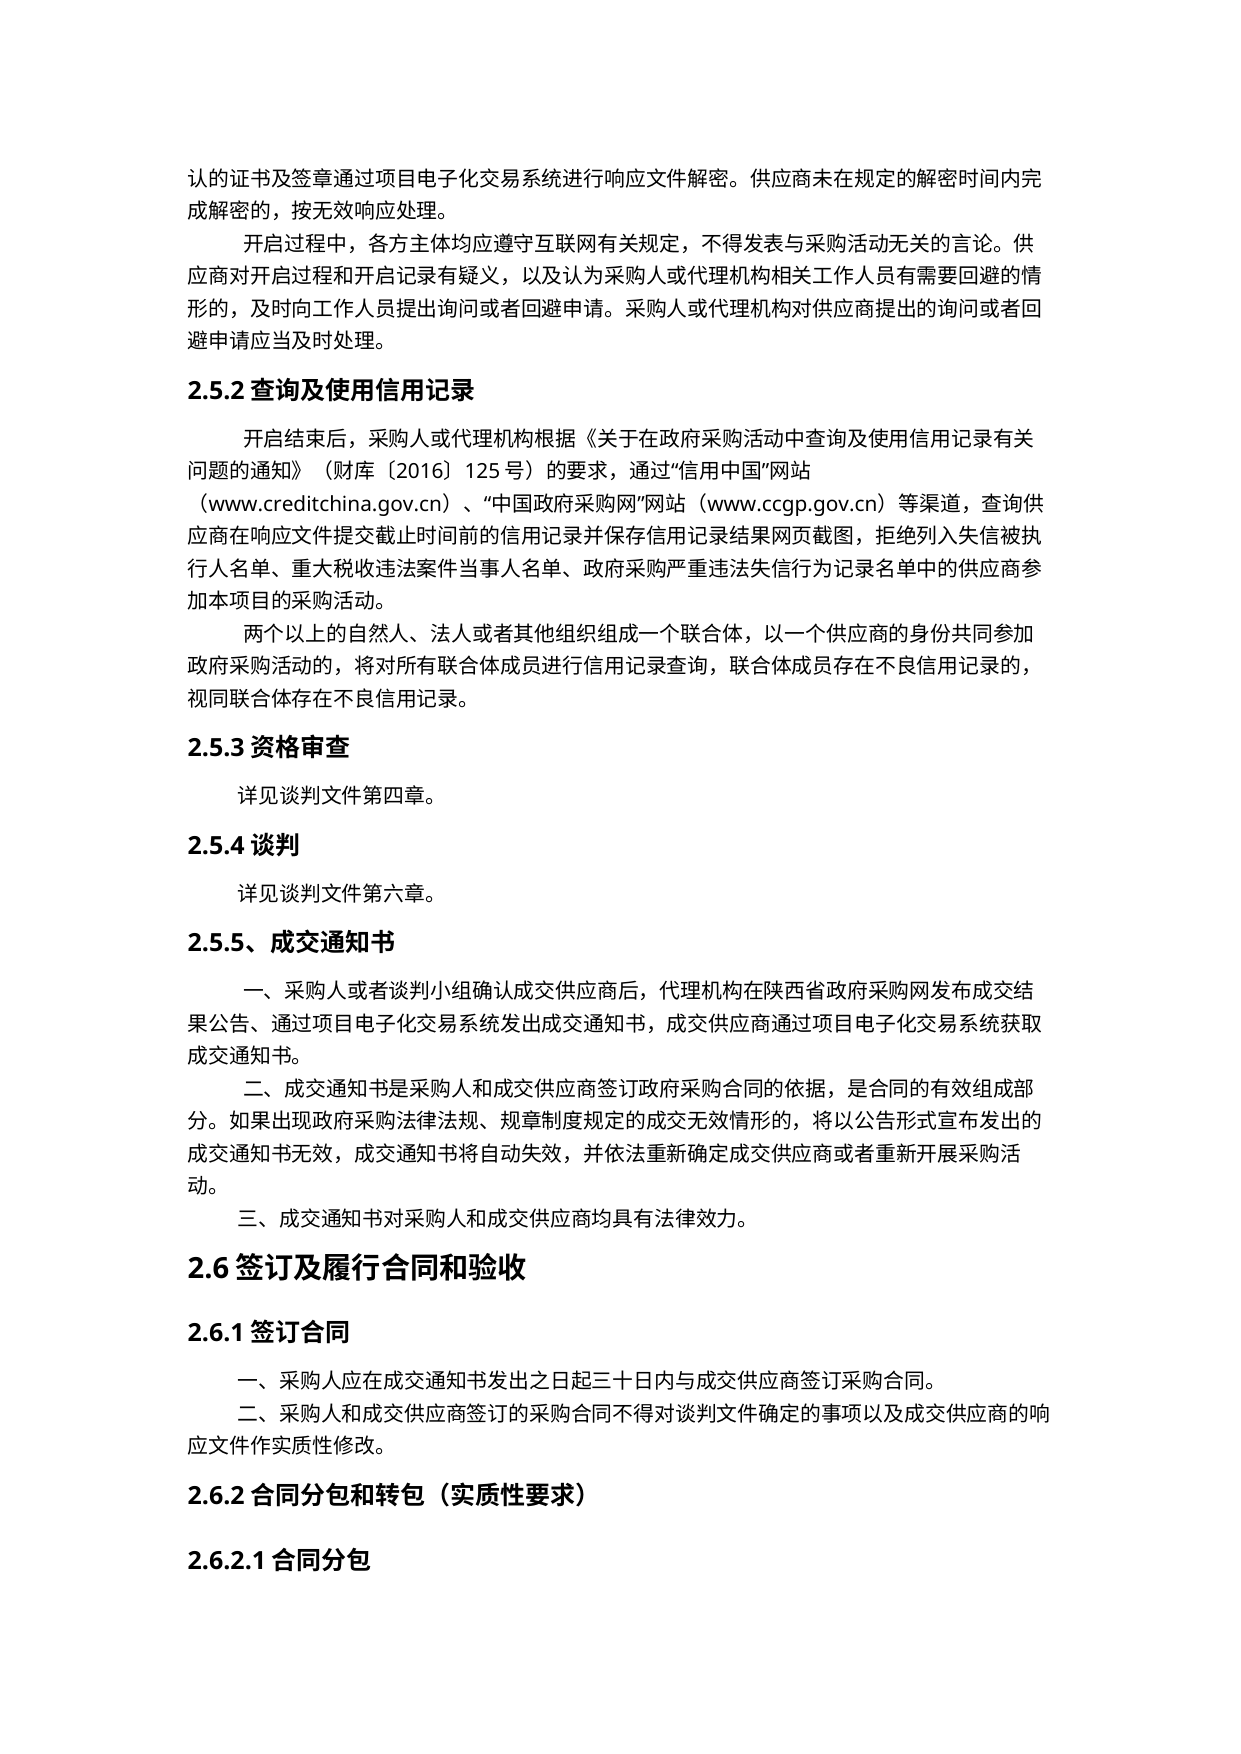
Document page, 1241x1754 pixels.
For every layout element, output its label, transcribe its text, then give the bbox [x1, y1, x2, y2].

text 二、成交通知书是采购人和成交供应商签订政府采购合同的依据，是合同的有效组成部分。如果出现政府采购法律法规、规章制度规定的成交无效情形的，将以公告形式宣布发出的成交通知书无效，成交通知书将自动失效，并依法重新确定成交供应商或者重新开展采购活动。 [187, 1072, 1053, 1202]
text 两个以上的自然人、法人或者其他组织组成一个联合体，以一个供应商的身份共同参加政府采购活动的，将对所有联合体成员进行信用记录查询，联合体成员存在不良信用记录的，视同联合体存在不良信用记录。 [187, 617, 1053, 714]
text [187, 162, 1053, 227]
text 详见谈判文件第六章。 [187, 877, 1053, 909]
text 开启过程中，各方主体均应遵守互联网有关规定，不得发表与采购活动无关的言论。供应商对开启过程和开启记录有疑义，以及认为采购人或代理机构相关工作人员有需要回避的情形的，及时向工作人员提出询问或者回避申请。采购人或代理机构对供应商提出的询问或者回避申请应当及时处理。 [187, 227, 1053, 357]
text 2.5.4谈判 [187, 812, 1053, 877]
text 2.5.3资格审查 [187, 714, 1053, 779]
text 三、成交通知书对采购人和成交供应商均具有法律效力。 [187, 1202, 1053, 1234]
text 2.6.2.1合同分包 [187, 1527, 1053, 1592]
text 2.6.2合同分包和转包（实质性要求） [187, 1462, 1053, 1527]
text 2.5.5、成交通知书 [187, 909, 1053, 974]
text 2.6签订及履行合同和验收 [187, 1234, 1053, 1299]
text 一、采购人应在成交通知书发出之日起三十日内与成交供应商签订采购合同。 [187, 1364, 1053, 1397]
text 2.5.2查询及使用信用记录 [187, 357, 1053, 422]
text 一、采购人或者谈判小组确认成交供应商后，代理机构在陕西省政府采购网发布成交结果公告、通过项目电子化交易系统发出成交通知书，成交供应商通过项目电子化交易系统获取成交通知书。 [187, 974, 1053, 1072]
text 2.6.1签订合同 [187, 1299, 1053, 1364]
text 开启结束后，采购人或代理机构根据《关于在政府采购活动中查询及使用信用记录有关问题的通知》（财库〔2016〕125号）的要求，通过“信用中国”网站（www.creditchina.gov.cn）、“中国政府采购网”网站（www.ccgp.gov.cn）等渠道，查询供应商在响应文件提交截止时间前的信用记录并保存信用记录结果网页截图，拒绝列入失信被执行人名单、重大税收违法案件当事人名单、政府采购严重违法失信行为记录名单中的供应商参加本项目的采购活动。 [187, 422, 1053, 617]
text 详见谈判文件第四章。 [187, 779, 1053, 812]
text 二、采购人和成交供应商签订的采购合同不得对谈判文件确定的事项以及成交供应商的响应文件作实质性修改。 [187, 1397, 1053, 1462]
